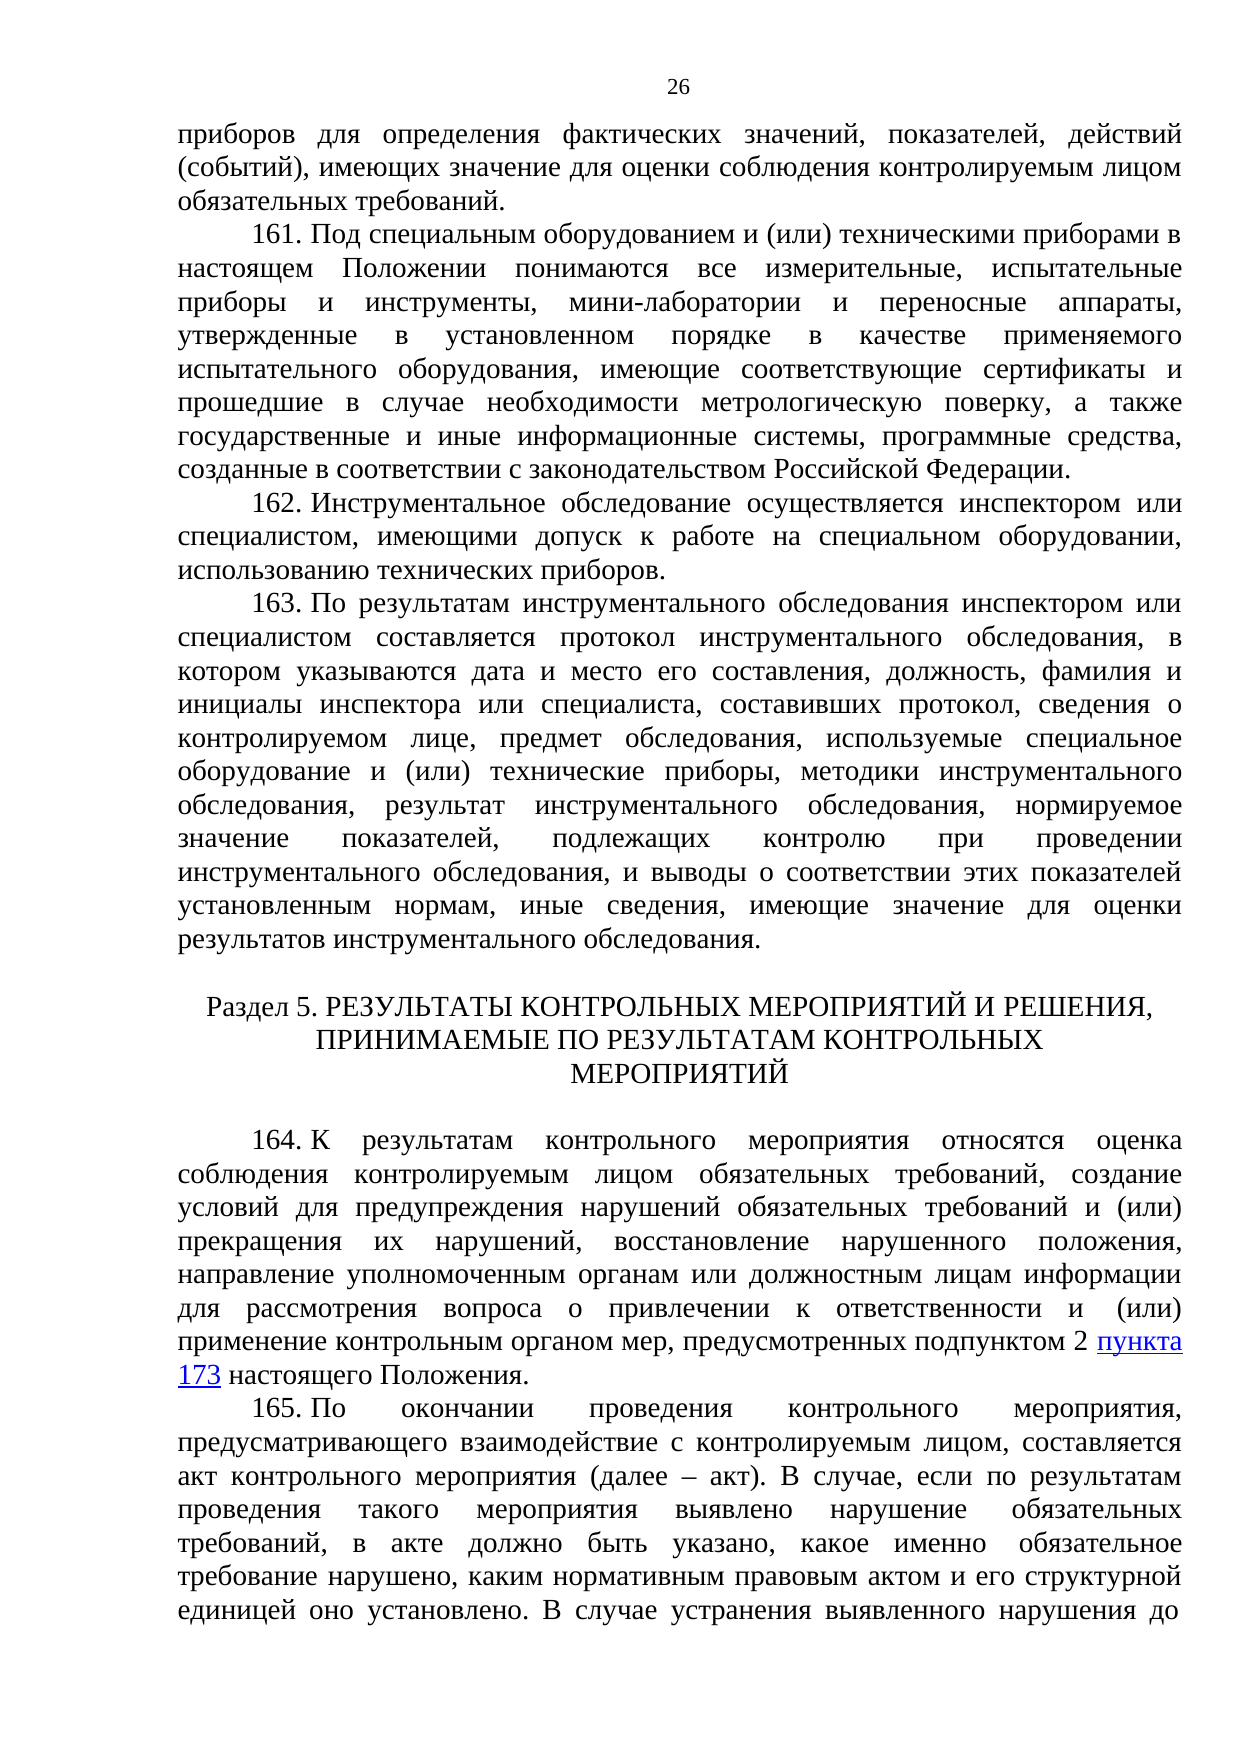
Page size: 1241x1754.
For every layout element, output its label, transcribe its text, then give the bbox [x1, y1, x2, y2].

list Под специальным оборудованием и (или) техническими приборами в настоящем Положении понимаются все измерительные, испытательные приборы и инструменты, мини-лаборатории и переносные аппараты, утвержденные в установленном порядке в качестве применяемого испытательного оборудования, имеющие соответствующие сертификаты и прошедшие в случае необходимости метрологическую поверку, а также государственные и иные информационные системы, программные средства, созданные в соответствии с законодательством Российской Федерации. [177, 217, 1182, 485]
list К результатам контрольного мероприятия относятся оценка соблюдения контролируемым лицом обязательных требований, создание условий для предупреждения нарушений обязательных требований и (или) прекращения их нарушений, восстановление нарушенного положения, направление уполномоченным органам или должностным лицам информации для рассмотрения вопроса о привлечении к ответственности и (или) применение контрольным органом мер, предусмотренных подпунктом 2 пункта 173 настоящего Положения. [177, 1122, 1182, 1391]
list По результатам инструментального обследования инспектором или специалистом составляется протокол инструментального обследования, в котором указываются дата и место его составления, должность, фамилия и инициалы инспектора или специалиста, составивших протокол, сведения о контролируемом лице, предмет обследования, используемые специальное оборудование и (или) технические приборы, методики инструментального обследования, результат инструментального обследования, нормируемое значение показателей, подлежащих контролю при проведении инструментального обследования, и выводы о соответствии этих показателей установленным нормам, иные сведения, имеющие значение для оценки результатов инструментального обследования. [177, 586, 1182, 954]
text приборов для определения фактических значений, показателей, действий (событий), имеющих значение для оценки соблюдения контролируемым лицом обязательных требований. [177, 116, 1182, 216]
list По окончании проведения контрольного мероприятия, предусматривающего взаимодействие с контролируемым лицом, составляется акт контрольного мероприятия (далее – акт). В случае, если по результатам проведения такого мероприятия выявлено нарушение обязательных требований, в акте должно быть указано, какое именно обязательное требование нарушено, каким нормативным правовым актом и его структурной единицей оно установлено. В случае устранения выявленного нарушения до [177, 1391, 1182, 1625]
subtitle Раздел 5. РЕЗУЛЬТАТЫ КОНТРОЛЬНЫХ МЕРОПРИЯТИЙ И РЕШЕНИЯ, ПРИНИМАЕМЫЕ ПО РЕЗУЛЬТАТАМ КОНТРОЛЬНЫХ МЕРОПРИЯТИЙ [202, 989, 1157, 1089]
list Инструментальное обследование осуществляется инспектором или специалистом, имеющими допуск к работе на специальном оборудовании, использованию технических приборов. [177, 485, 1182, 586]
